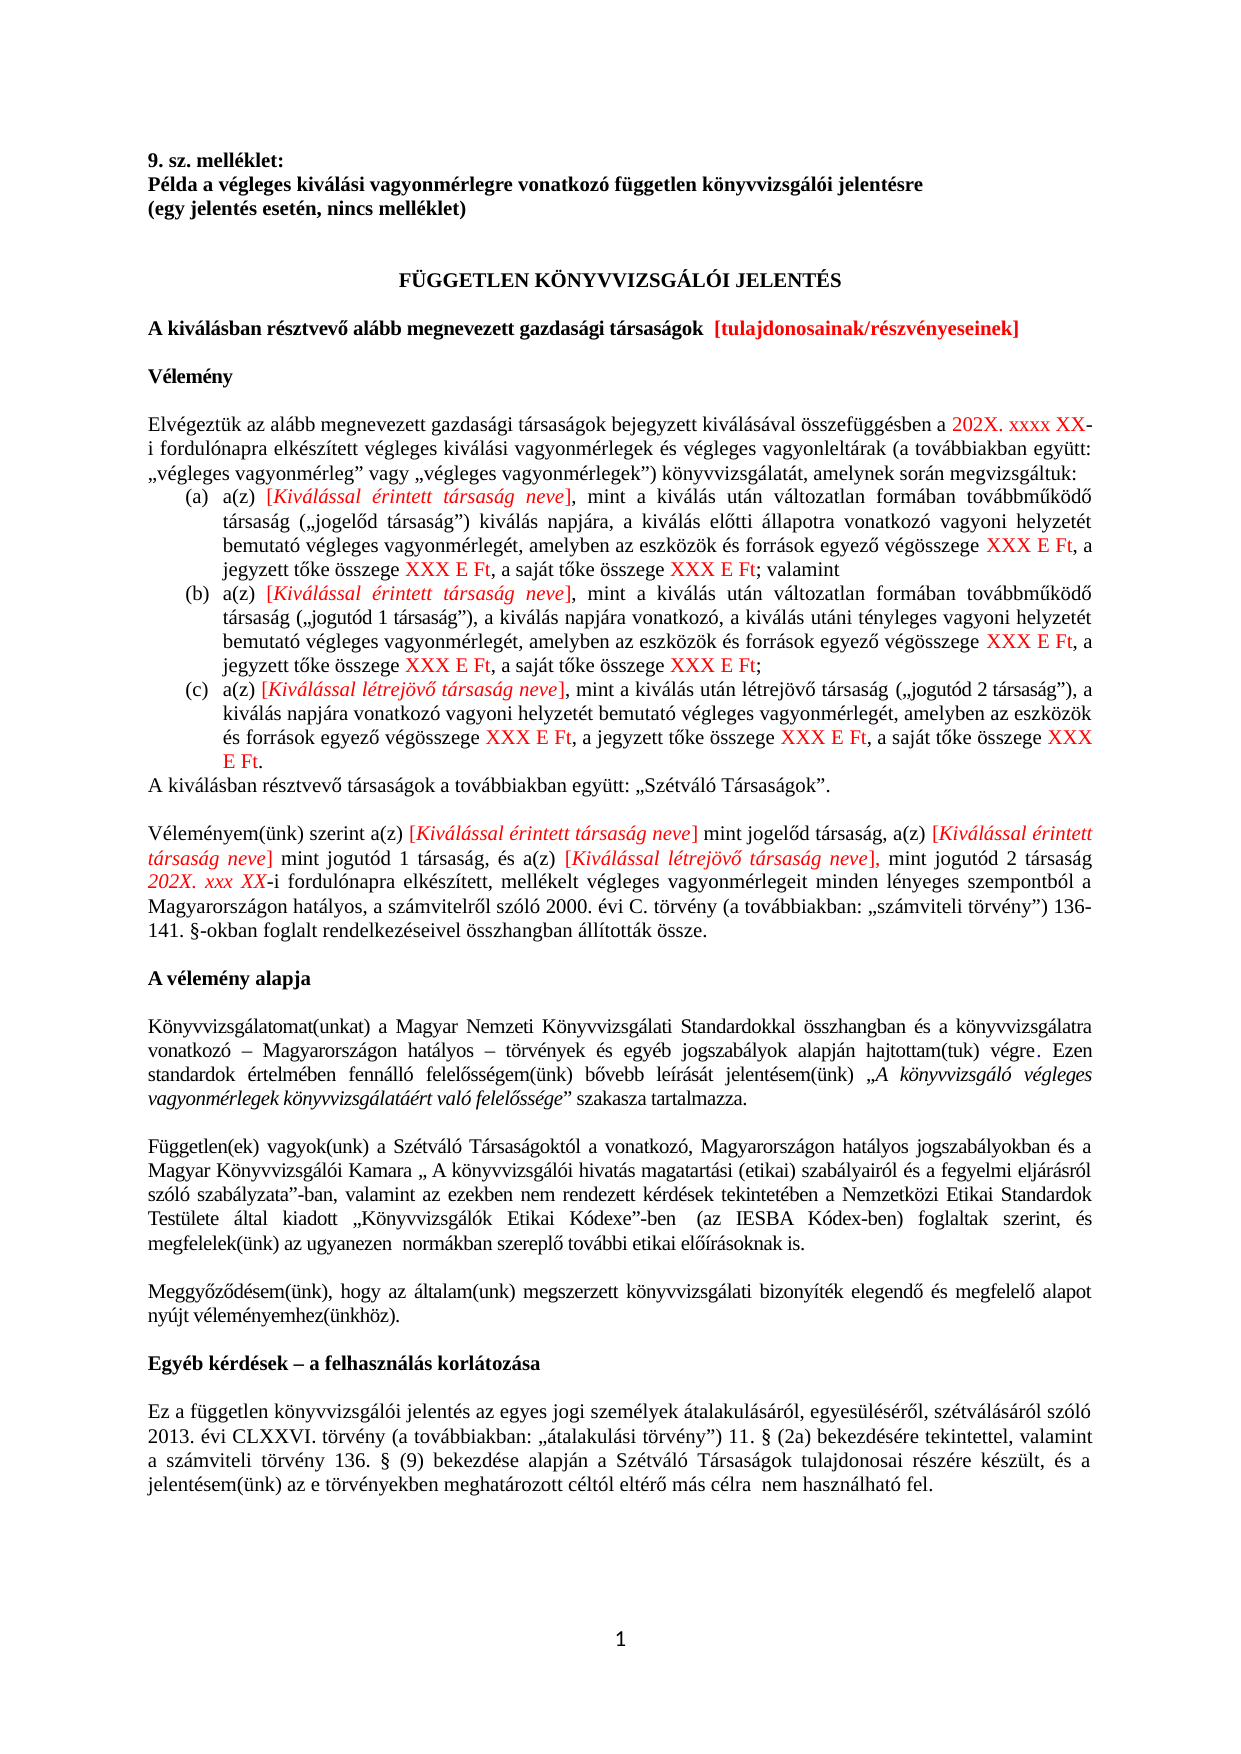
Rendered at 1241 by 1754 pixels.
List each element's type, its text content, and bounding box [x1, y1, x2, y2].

text Könyvvizsgálatomat(unkat) a Magyar Nemzeti Könyvvizsgálati Standardokkal összhangban és a könyvvizsgálatra vonatkozó – Magyarországon hatályos – törvények és egyéb jogszabályok alapján hajtottam(tuk) végre. Ezen standardok értelmében fennálló felelősségem(ünk) bővebb leírását jelentésem(ünk) „A könyvvizsgáló végleges vagyonmérlegek könyvvizsgálatáért való felelőssége” szakasza tartalmazza. [148, 1014, 1093, 1110]
text (b) a(z) [Kiválással érintett társaság neve], mint a kiválás után változatlan formában továbbműködő társaság („jogutód 1 társaság”), a kiválás napjára vonatkozó, a kiválás utáni tényleges vagyoni helyzetét bemutató végleges vagyonmérlegét, amelyben az eszközök és források egyező végösszege XXX E Ft, a jegyzett tőke összege XXX E Ft, a saját tőke összege XXX E Ft; [185, 581, 1093, 677]
text Vélemény [148, 364, 1093, 388]
text Elvégeztük az alább megnevezett gazdasági társaságok bejegyzett kiválásával összefüggésben a 202X. xxxx XX-i fordulónapra elkészített végleges kiválási vagyonmérlegek és végleges vagyonleltárak (a továbbiakban együtt: „végleges vagyonmérleg” vagy „végleges vagyonmérlegek”) könyvvizsgálatát, amelynek során megvizsgáltuk: [148, 412, 1093, 484]
text Véleményem(ünk) szerint a(z) [Kiválással érintett társaság neve] mint jogelőd társaság, a(z) [Kiválással érintett társaság neve] mint jogutód 1 társaság, és a(z) [Kiválással létrejövő társaság neve], mint jogutód 2 társaság 202X. xxx XX-i fordulónapra elkészített, mellékelt végleges vagyonmérlegeit minden lényeges szempontból a Magyarországon hatályos, a számvitelről szóló 2000. évi C. törvény (a továbbiakban: „számviteli törvény”) 136-141. §-okban foglalt rendelkezéseivel összhangban állították össze. [148, 821, 1093, 942]
text Független(ek) vagyok(unk) a Szétváló Társaságoktól a vonatkozó, Magyarországon hatályos jogszabályokban és a Magyar Könyvvizsgálói Kamara „ A könyvvizsgálói hivatás magatartási (etikai) szabályairól és a fegyelmi eljárásról szóló szabályzata”-ban, valamint az ezekben nem rendezett kérdések tekintetében a Nemzetközi Etikai Standardok Testülete által kiadott „Könyvvizsgálók Etikai Kódexe”-ben (az IESBA Kódex-ben) foglaltak szerint, és megfelelek(ünk) az ugyanezen normákban szereplő további etikai előírásoknak is. [148, 1134, 1093, 1254]
text (c) a(z) [Kiválással létrejövő társaság neve], mint a kiválás után létrejövő társaság („jogutód 2 társaság”), a kiválás napjára vonatkozó vagyoni helyzetét bemutató végleges vagyonmérlegét, amelyben az eszközök és források egyező végösszege XXX E Ft, a jegyzett tőke összege XXX E Ft, a saját tőke összege XXX E Ft. [185, 677, 1093, 773]
text A kiválásban résztvevő társaságok a továbbiakban együtt: „Szétváló Társaságok”. [148, 773, 1093, 797]
subtitle (egy jelentés esetén, nincs melléklet) [148, 196, 1093, 220]
text Meggyőződésem(ünk), hogy az általam(unk) megszerzett könyvvizsgálati bizonyíték elegendő és megfelelő alapot nyújt véleményemhez(ünkhöz). [148, 1278, 1093, 1327]
text FÜGGETLEN KÖNYVVIZSGÁLÓI JELENTÉS [148, 268, 1093, 292]
subtitle Példa a végleges kiválási vagyonmérlegre vonatkozó független könyvvizsgálói jelentésre [148, 172, 1093, 196]
text A kiválásban résztvevő alább megnevezett gazdasági társaságok [tulajdonosainak/részvényeseinek] [148, 316, 1093, 340]
subtitle 9. sz. melléklet: [148, 148, 1093, 172]
text (a) a(z) [Kiválással érintett társaság neve], mint a kiválás után változatlan formában továbbműködő társaság („jogelőd társaság”) kiválás napjára, a kiválás előtti állapotra vonatkozó vagyoni helyzetét bemutató végleges vagyonmérlegét, amelyben az eszközök és források egyező végösszege XXX E Ft, a jegyzett tőke összege XXX E Ft, a saját tőke összege XXX E Ft; valamint [185, 484, 1093, 581]
text A vélemény alapja [148, 966, 1093, 990]
text Ez a független könyvvizsgálói jelentés az egyes jogi személyek átalakulásáról, egyesüléséről, szétválásáról szóló 2013. évi CLXXVI. törvény (a továbbiakban: „átalakulási törvény”) 11. § (2a) bekezdésére tekintettel, valamint a számviteli törvény 136. § (9) bekezdése alapján a Szétváló Társaságok tulajdonosai részére készült, és a jelentésem(ünk) az e törvényekben meghatározott céltól eltérő más célra nem használható fel. [148, 1399, 1093, 1496]
text Egyéb kérdések – a felhasználás korlátozása [148, 1351, 1093, 1375]
